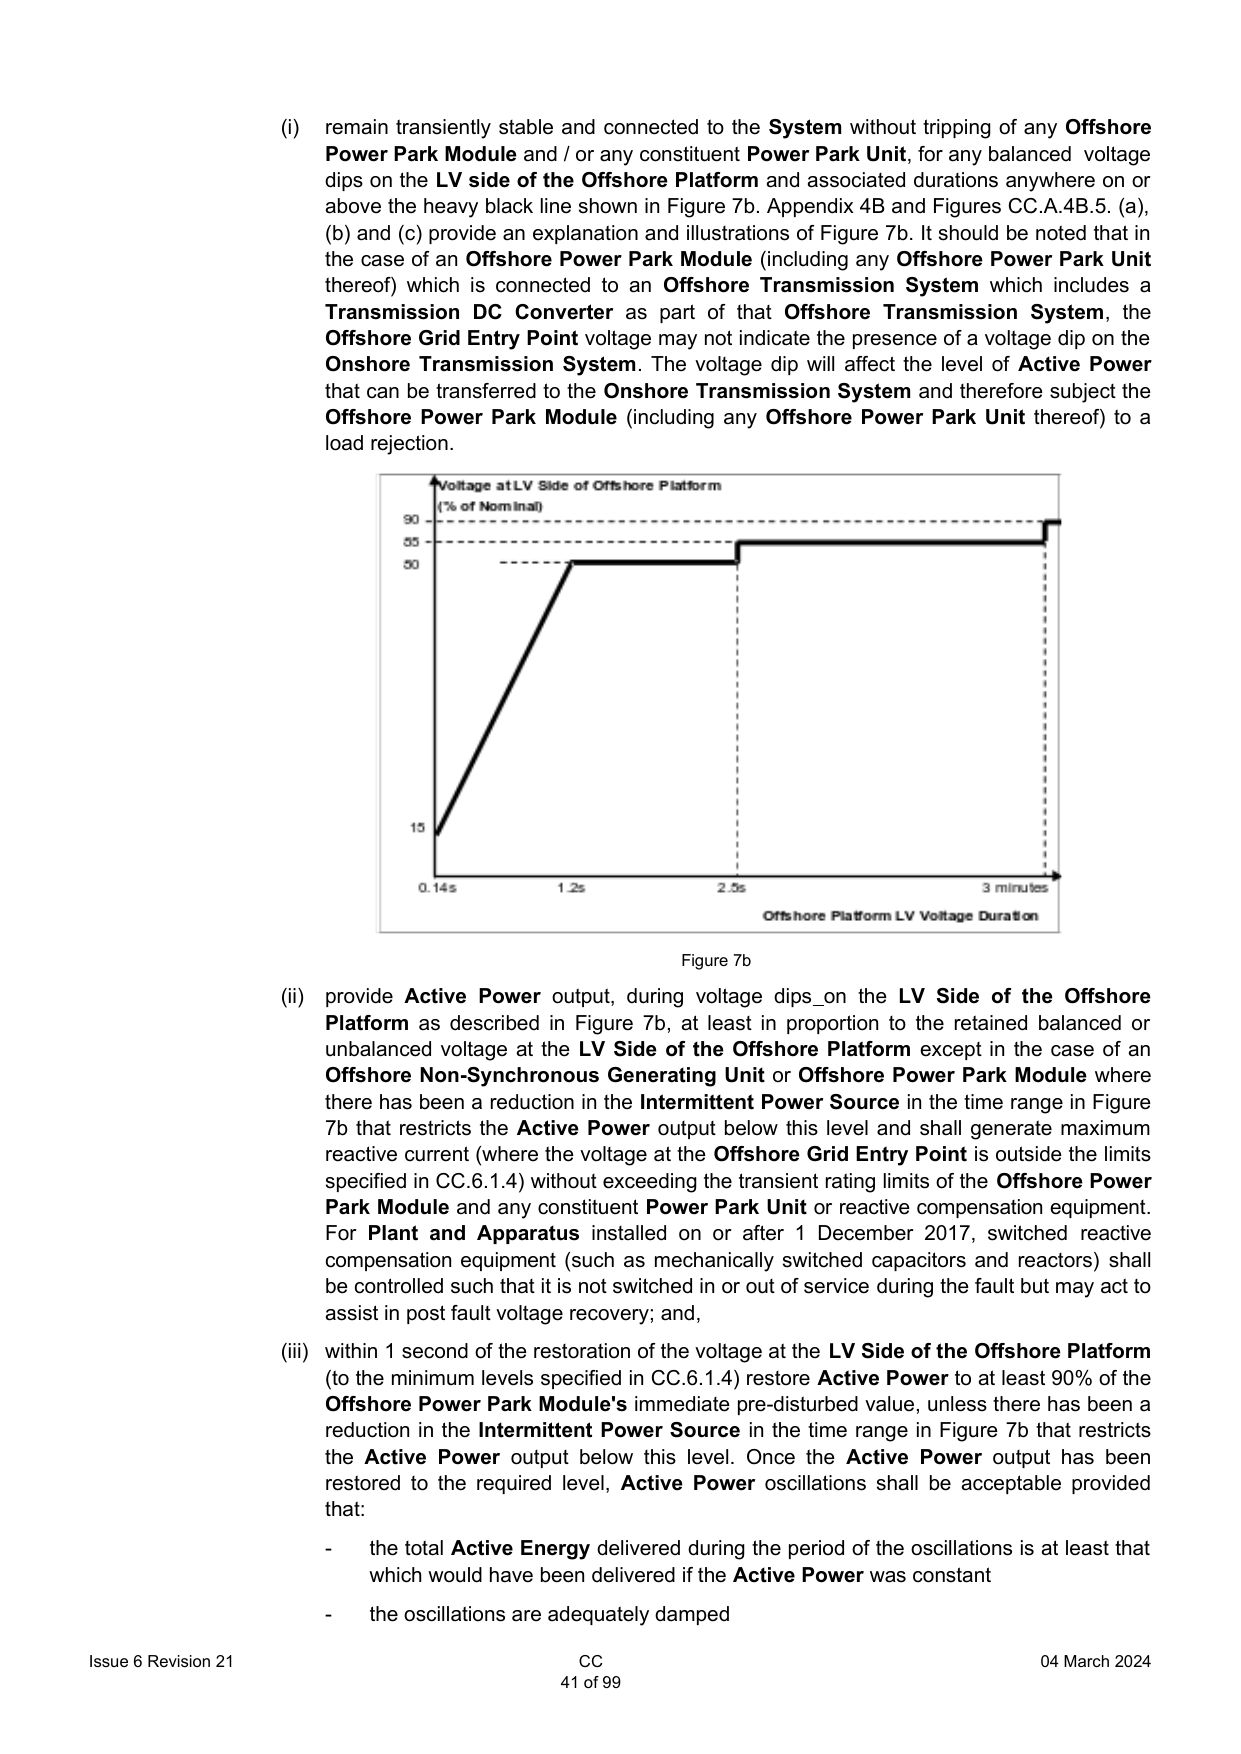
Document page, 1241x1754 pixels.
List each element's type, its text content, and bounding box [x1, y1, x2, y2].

text - the oscillations are adequately damped [325, 1601, 1152, 1625]
text (iii) within 1 second of the restoration of the voltage at the LV Side of the Offshore Platform (to the minimum levels specified in CC.6.1.4) restore Active Power to at least 90% of the Offshore Power Park Module's immediate pre-disturbed value, unless there has been a reduction in the Intermittent Power Source in the time range in Figure 7b that restricts the Active Power output below this level. Once the Active Power output has been restored to the required level, Active Power oscillations shall be acceptable provided that: [281, 1339, 1152, 1521]
text Figure 7b [281, 951, 1152, 970]
text (ii) provide Active Power output, during voltage dips on the LV Side of the Offshore Platform as described in Figure 7b, at least in proportion to the retained balanced or unbalanced voltage at the LV Side of the Offshore Platform except in the case of an Offshore Non-Synchronous Generating Unit or Offshore Power Park Module where there has been a reduction in the Intermittent Power Source in the time range in Figure 7b that restricts the Active Power output below this level and shall generate maximum reactive current (where the voltage at the Offshore Grid Entry Point is outside the limits specified in CC.6.1.4) without exceeding the transient rating limits of the Offshore Power Park Module and any constituent Power Park Unit or reactive compensation equipment. For Plant and Apparatus installed on or after 1 December 2017, switched reactive compensation equipment (such as mechanically switched capacitors and reactors) shall be controlled such that it is not switched in or out of service during the fault but may act to assist in post fault voltage recovery; and, [281, 984, 1152, 1324]
text (i) remain transiently stable and connected to the System without tripping of any Offshore Power Park Module and / or any constituent Power Park Unit, for any balanced voltage dips on the LV side of the Offshore Platform and associated durations anywhere on or above the heavy black line shown in Figure 7b. Appendix 4B and Figures CC.A.4B.5. (a), (b) and (c) provide an explanation and illustrations of Figure 7b. It should be noted that in the case of an Offshore Power Park Module (including any Offshore Power Park Unit thereof) which is connected to an Offshore Transmission System which includes a Transmission DC Converter as part of that Offshore Transmission System, the Offshore Grid Entry Point voltage may not indicate the presence of a voltage dip on the Onshore Transmission System. The voltage dip will affect the level of Active Power that can be transferred to the Onshore Transmission System and therefore subject the Offshore Power Park Module (including any Offshore Power Park Unit thereof) to a load rejection. [281, 115, 1152, 455]
text - the total Active Energy delivered during the period of the oscillations is at least that which would have been delivered if the Active Power was constant [325, 1536, 1152, 1586]
